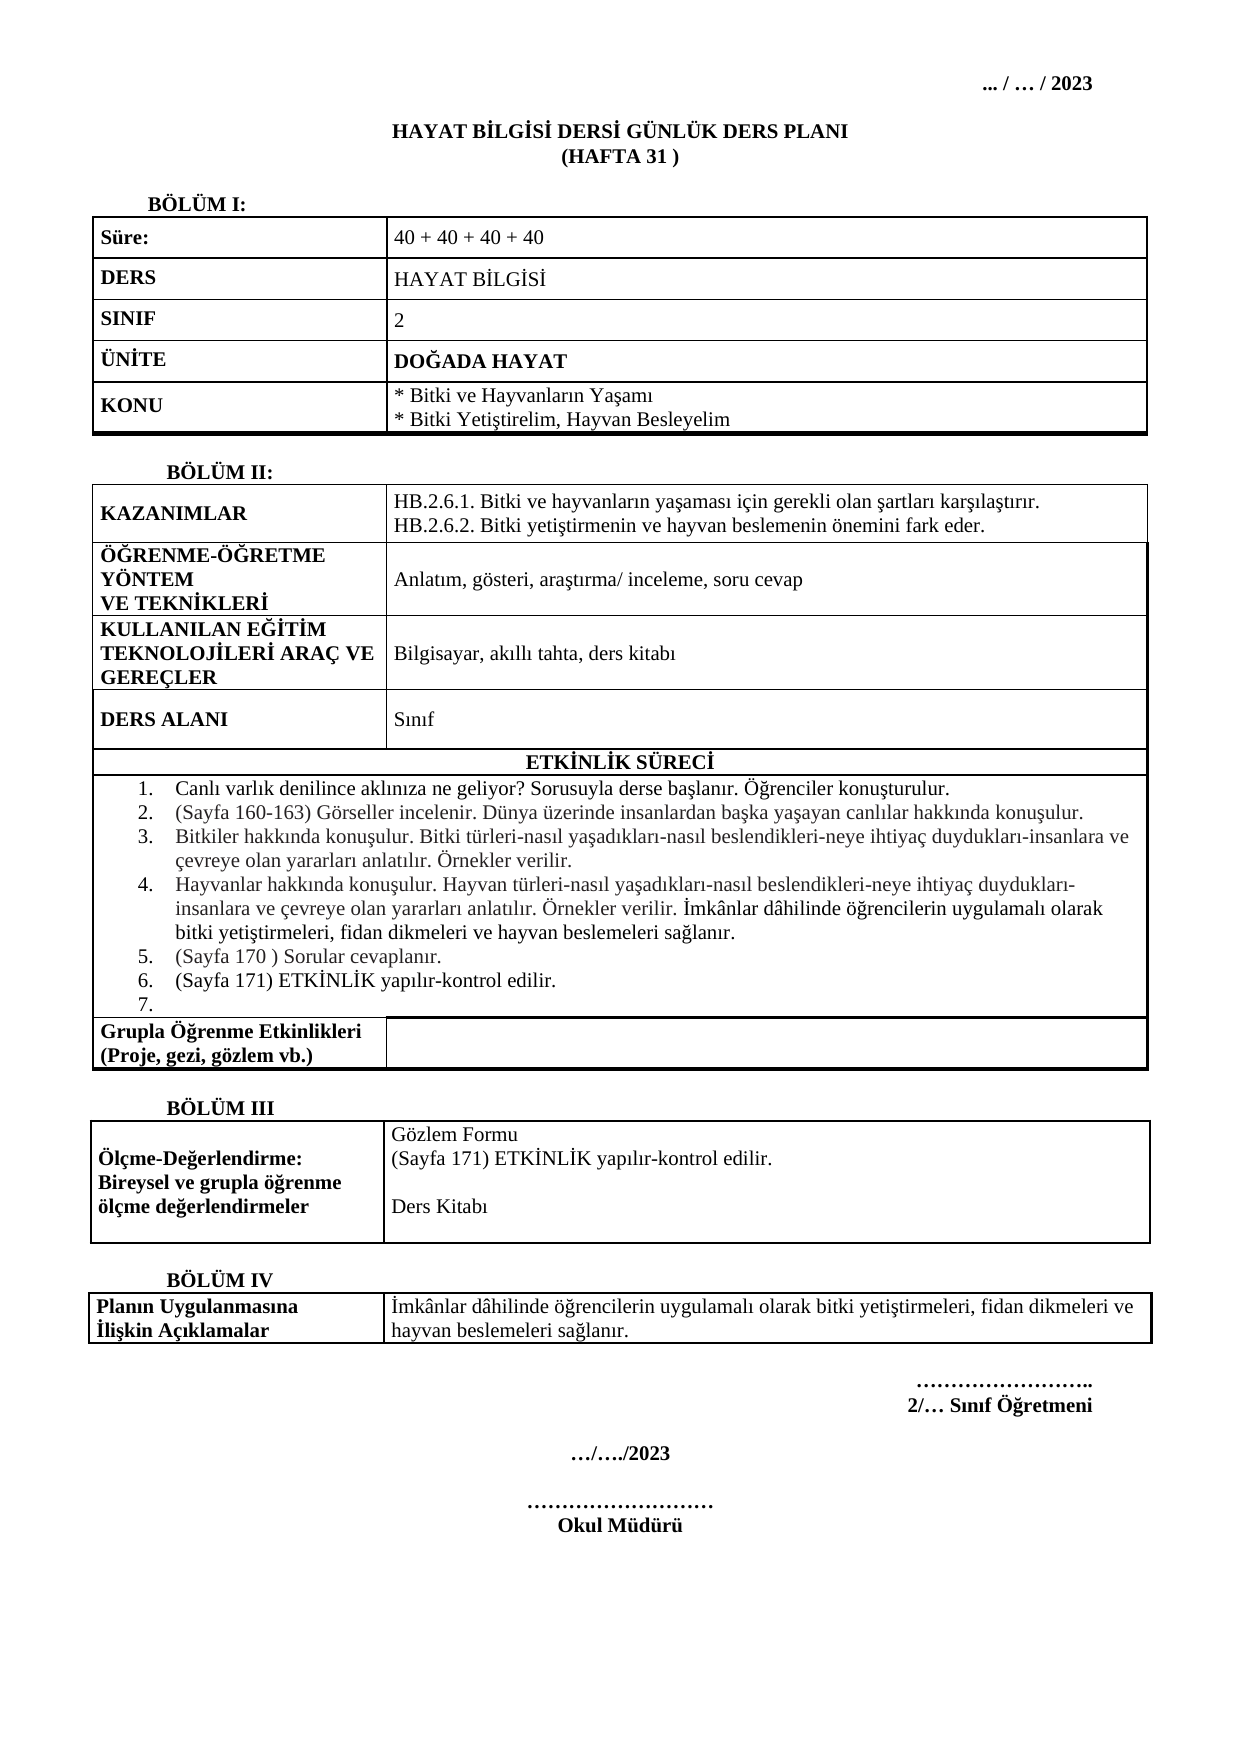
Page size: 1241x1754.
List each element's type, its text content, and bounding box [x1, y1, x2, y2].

table_cell DOĞADA HAYAT [388, 341, 1146, 381]
text (HAFTA 31 ) [148, 143, 1092, 168]
table_cell ÜNİTE [94, 341, 386, 381]
table_cell Canlı varlık denilince aklınıza ne geliyor? Sorusuyla derse başlanır. Öğrenciler konuşturulur. (Sayfa 160-163) Görseller incelenir. Dünya üzerinde insanlardan başka yaşayan canlılar hakkında konuşulur. Bitkiler hakkında konuşulur. Bitki türleri-nasıl yaşadıkları-nasıl beslendikleri-neye ihtiyaç duydukları-insanlara ve çevreye olan yararları anlatılır. Örnekler verilir. Hayvanlar hakkında konuşulur. Hayvan türleri-nasıl yaşadıkları-nasıl beslendikleri-neye ihtiyaç duydukları-insanlara ve çevreye olan yararları anlatılır. Örnekler verilir. İmkânlar dâhilinde öğrencilerin uygulamalı olarak bitki yetiştirmeleri, fidan dikmeleri ve hayvan beslemeleri sağlanır. (Sayfa 170 ) Sorular cevaplanır. (Sayfa 171) ETKİNLİK yapılır-kontrol edilir. [94, 776, 1146, 1016]
text ……………………… [148, 1489, 1092, 1513]
table_cell KULLANILAN EĞİTİM TEKNOLOJİLERİ ARAÇ VE GEREÇLER [93, 616, 386, 689]
text …………………….. [148, 1368, 1092, 1392]
table_header Gözlem Formu (Sayfa 171) ETKİNLİK yapılır-kontrol edilir. Ders Kitabı [385, 1122, 1149, 1242]
table_cell * Bitki ve Hayvanların Yaşamı * Bitki Yetiştirelim, Hayvan Besleyelim [388, 383, 1146, 431]
table_header 40 + 40 + 40 + 40 [388, 218, 1146, 257]
table_cell DERS ALANI [94, 690, 386, 748]
table_cell ÖĞRENME-ÖĞRETME YÖNTEM VE TEKNİKLERİ [93, 543, 386, 615]
text Okul Müdürü [148, 1513, 1092, 1537]
text HAYAT BİLGİSİ DERSİ GÜNLÜK DERS PLANI [148, 119, 1092, 143]
table_cell SINIF [94, 300, 386, 340]
table_cell [387, 1019, 1146, 1067]
table_header HB.2.6.1. Bitki ve hayvanların yaşaması için gerekli olan şartları karşılaştırır. HB.2.6.2. Bitki yetiştirmenin ve hayvan beslemenin önemini fark eder. [387, 485, 1147, 542]
table_cell Sınıf [387, 690, 1146, 748]
text BÖLÜM II: [148, 459, 1092, 484]
table_cell HAYAT BİLGİSİ [388, 259, 1146, 298]
table_cell KONU [94, 383, 386, 431]
table_cell ETKİNLİK SÜRECİ [94, 750, 1146, 774]
subtitle BÖLÜM IV [148, 1268, 1092, 1292]
table_cell DERS [94, 259, 386, 298]
table_cell 2 [388, 300, 1146, 340]
table_cell Anlatım, gösteri, araştırma/ inceleme, soru cevap [387, 543, 1146, 615]
table_cell Grupla Öğrenme Etkinlikleri (Proje, gezi, gözlem vb.) [94, 1018, 386, 1067]
table_cell Bilgisayar, akıllı tahta, ders kitabı [387, 616, 1146, 689]
table_header KAZANIMLAR [93, 485, 386, 542]
table_header İmkânlar dâhilinde öğrencilerin uygulamalı olarak bitki yetiştirmeleri, fidan dikmeleri ve hayvan beslemeleri sağlanır. [385, 1294, 1150, 1342]
table_header Planın Uygulanmasına İlişkin Açıklamalar [90, 1294, 383, 1342]
text ... / … / 2023 [148, 71, 1092, 95]
text 2/… Sınıf Öğretmeni [148, 1392, 1092, 1417]
subtitle BÖLÜM III [148, 1095, 1092, 1119]
text BÖLÜM I: [148, 192, 1092, 216]
table_header Ölçme-Değerlendirme: Bireysel ve grupla öğrenme ölçme değerlendirmeler [92, 1122, 383, 1242]
table_header Süre: [94, 218, 386, 257]
text …/…./2023 [148, 1441, 1092, 1465]
